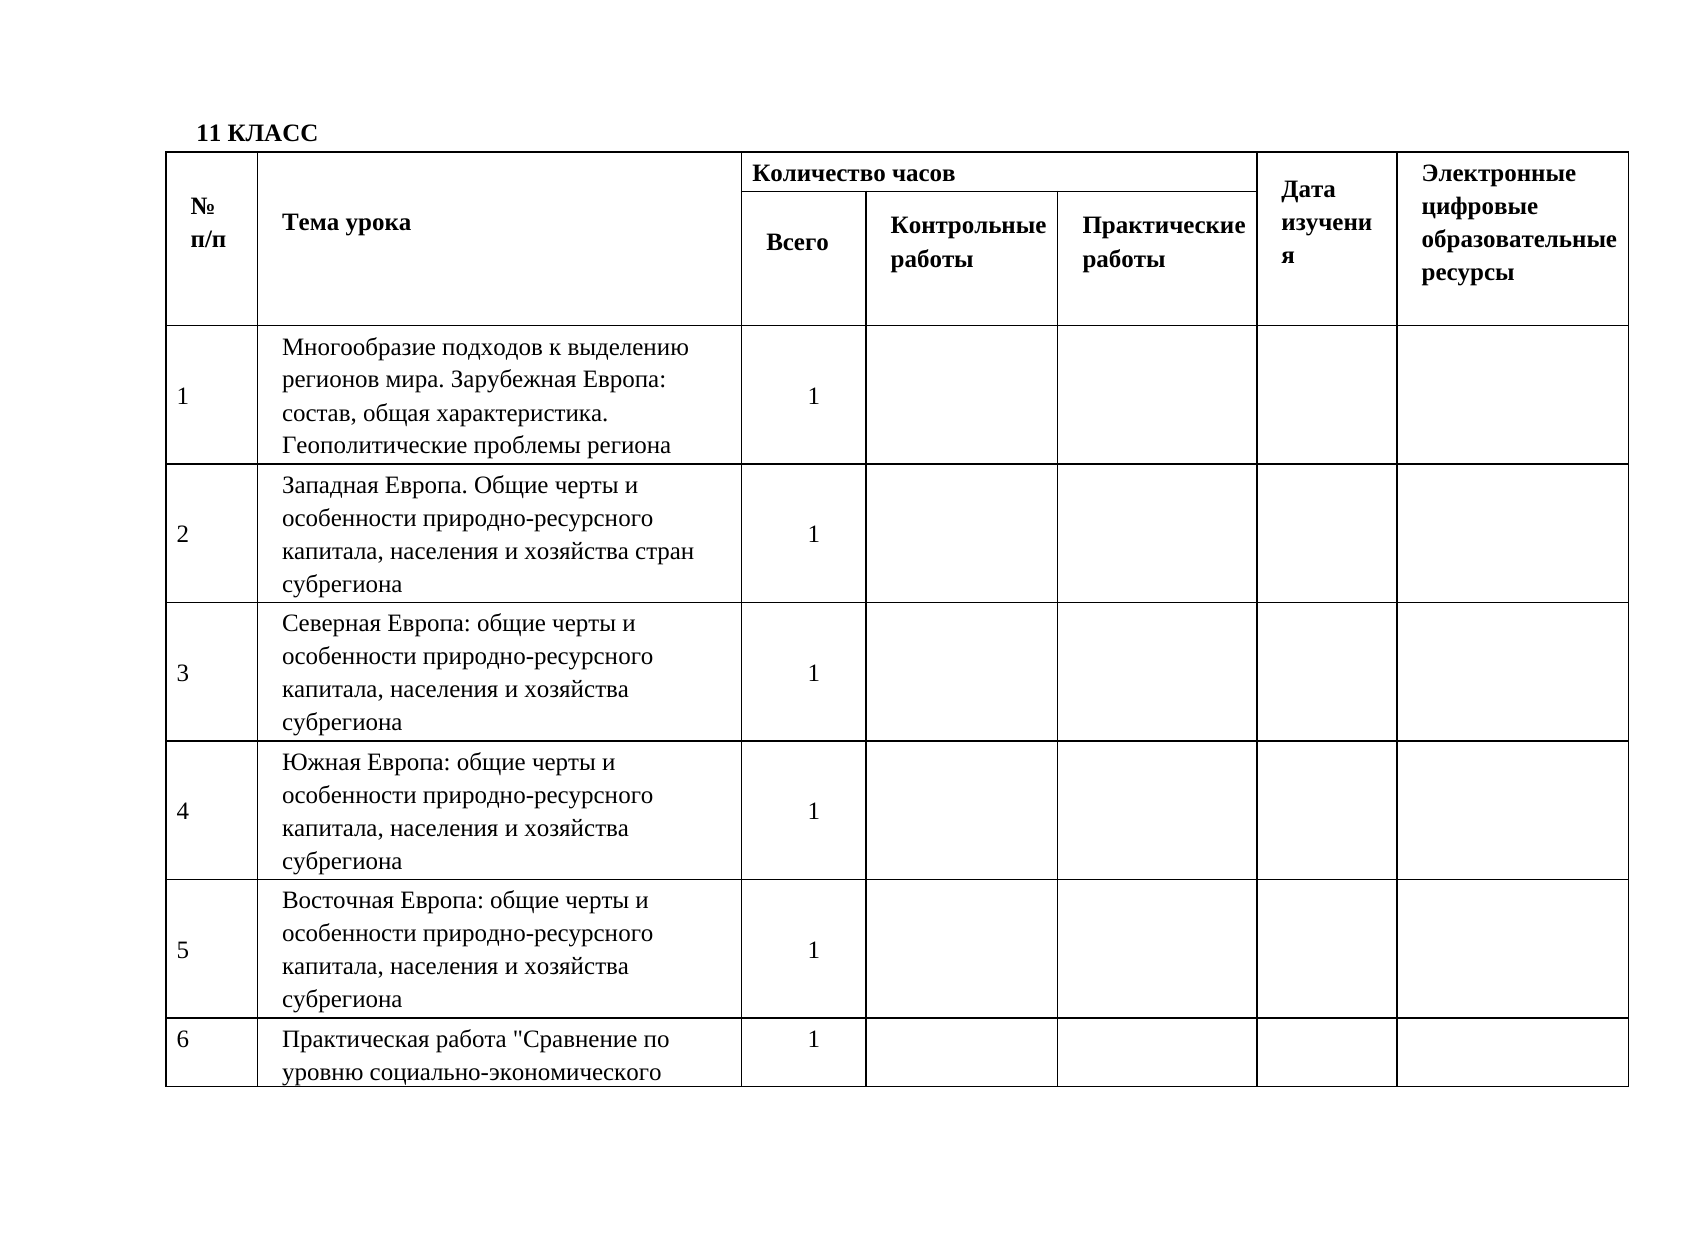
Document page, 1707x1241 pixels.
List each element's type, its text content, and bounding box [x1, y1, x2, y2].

table_cell Контрольные работы [867, 192, 1057, 325]
table_cell [1058, 1019, 1256, 1086]
table_header Количество часов [742, 153, 1256, 191]
table_cell [1058, 603, 1256, 740]
table_cell Южная Европа: общие черты и особенности природно-ресурсного капитала, населения и хозяйства субрегиона [258, 742, 741, 878]
table_cell 6 [167, 1019, 257, 1086]
table_cell [1398, 880, 1628, 1017]
table_cell 2 [167, 465, 257, 602]
text 11 КЛАСС [190, 118, 1618, 147]
table_cell [1058, 880, 1256, 1017]
table_cell [1258, 603, 1396, 740]
table_cell [1398, 603, 1628, 740]
table_cell 1 [742, 326, 865, 463]
table_cell Северная Европа: общие черты и особенности природно-ресурсного капитала, населения и хозяйства субрегиона [258, 603, 741, 740]
table_cell 4 [167, 742, 257, 878]
table_header Электронные цифровые образовательные ресурсы [1398, 153, 1628, 325]
table_cell [1398, 465, 1628, 602]
table_cell [1398, 326, 1628, 463]
table_header № п/п [167, 153, 257, 325]
table_cell 3 [167, 603, 257, 740]
table_cell Многообразие подходов к выделению регионов мира. Зарубежная Европа: состав, общая характеристика. Геополитические проблемы региона [258, 326, 741, 463]
table_cell 5 [167, 880, 257, 1017]
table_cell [258, 1019, 741, 1086]
table_cell 1 [742, 465, 865, 602]
table_cell [1398, 1019, 1628, 1086]
table_cell 1 [742, 603, 865, 740]
table_cell 1 [742, 1019, 865, 1086]
table_cell [1058, 326, 1256, 463]
table_cell Восточная Европа: общие черты и особенности природно-ресурсного капитала, населения и хозяйства субрегиона [258, 880, 741, 1017]
table_cell Западная Европа. Общие черты и особенности природно-ресурсного капитала, населения и хозяйства стран субрегиона [258, 465, 741, 602]
table_cell [867, 465, 1057, 602]
table_cell 1 [742, 880, 865, 1017]
table_cell [867, 1019, 1057, 1086]
table_cell 1 [167, 326, 257, 463]
table_cell [1258, 1019, 1396, 1086]
table_cell [1398, 742, 1628, 878]
table_cell [867, 742, 1057, 878]
table_cell [867, 326, 1057, 463]
table_cell [1258, 465, 1396, 602]
table_cell Всего [742, 192, 865, 325]
table_cell [1058, 742, 1256, 878]
table_cell [867, 880, 1057, 1017]
table_header Дата изучения [1258, 153, 1396, 325]
table_cell Практические работы [1058, 192, 1256, 325]
table_cell [867, 603, 1057, 740]
table_cell [1258, 326, 1396, 463]
table_cell [1058, 465, 1256, 602]
table_cell [1258, 742, 1396, 878]
table_header Тема урока [258, 153, 741, 325]
table_cell 1 [742, 742, 865, 878]
table_cell [1258, 880, 1396, 1017]
